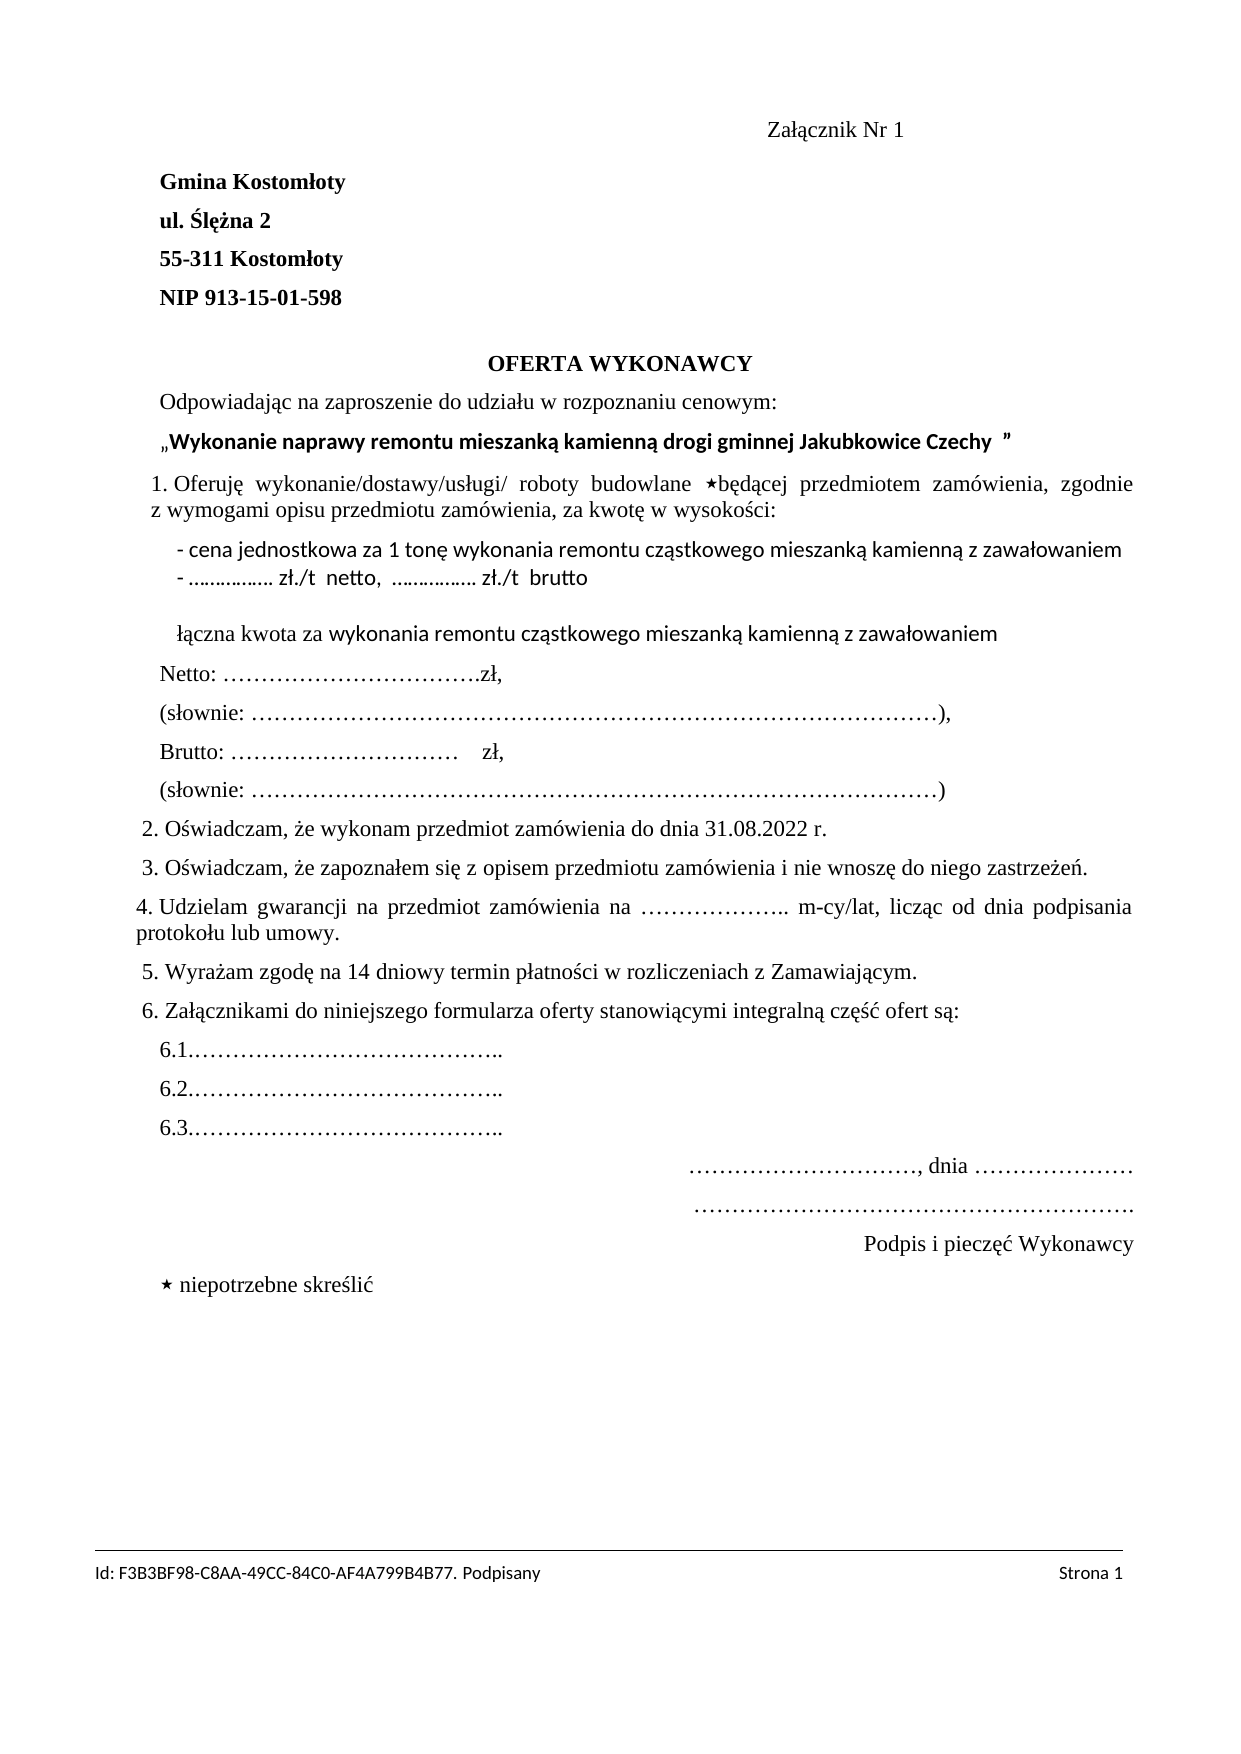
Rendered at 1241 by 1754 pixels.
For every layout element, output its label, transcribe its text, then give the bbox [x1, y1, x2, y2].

text 6.3.………………………………….. [136, 1114, 1134, 1140]
text (słownie: ………………………………………………………………………………) [136, 777, 1134, 803]
text ul. Ślężna 2 [136, 207, 1134, 233]
text 3. Oświadczam, że zapoznałem się z opisem przedmiotu zamówienia i nie wnoszę do niego zastrzeżeń. [106, 854, 1134, 881]
text Netto: …………………………….zł, [136, 660, 1134, 686]
text ٭ niepotrzebne skreślić [136, 1269, 1134, 1298]
text 2. Oświadczam, że wykonam przedmiot zamówienia do dnia 31.08.2022 r. [106, 815, 1134, 842]
text 1. Oferuję wykonanie/dostawy/usługi/ roboty budowlane ٭będącej przedmiotem zamówienia, zgodnie z wymogami opisu przedmiotu zamówienia, za kwotę w wysokości: [151, 468, 1134, 523]
text - cena jednostkowa za 1 tonę wykonania remontu cząstkowego mieszanką kamienną z zawałowaniem [177, 535, 1134, 563]
text 6. Załącznikami do niniejszego formularza oferty stanowiącymi integralną część ofert są: [106, 997, 1134, 1023]
text 6.2.………………………………….. [136, 1075, 1134, 1101]
text NIP 913-15-01-598 [136, 284, 1134, 311]
text 5. Wyrażam zgodę na 14 dniowy termin płatności w rozliczeniach z Zamawiającym. [106, 958, 1134, 985]
text OFERTA WYKONAWCY [106, 323, 1134, 376]
text Odpowiadając na zaproszenie do udziału w rozpoznaniu cenowym: [136, 388, 1134, 415]
text Załącznik Nr 1 [767, 116, 1134, 142]
text (słownie: ………………………………………………………………………………), [136, 699, 1134, 725]
text - ……………. zł./t netto, ……………. zł./t brutto [177, 563, 1134, 591]
text 55-311 Kostomłoty [136, 246, 1134, 272]
text Brutto: ………………………… zł, [136, 738, 1134, 764]
text łączna kwota za wykonania remontu cząstkowego mieszanką kamienną z zawałowaniem [177, 619, 1134, 647]
text 6.1.………………………………….. [136, 1036, 1134, 1062]
text …………………………………………………. [136, 1191, 1134, 1218]
text „Wykonanie naprawy remontu mieszanką kamienną drogi gminnej Jakubkowice Czechy ” [136, 427, 1134, 455]
text …………………………, dnia ………………… [136, 1153, 1134, 1179]
text Gmina Kostomłoty [136, 168, 1134, 194]
text Podpis i pieczęć Wykonawcy [136, 1230, 1134, 1257]
text 4. Udzielam gwarancji na przedmiot zamówienia na ……………….. m-cy/lat, licząc od dnia podpisania protokołu lub umowy. [136, 893, 1134, 946]
